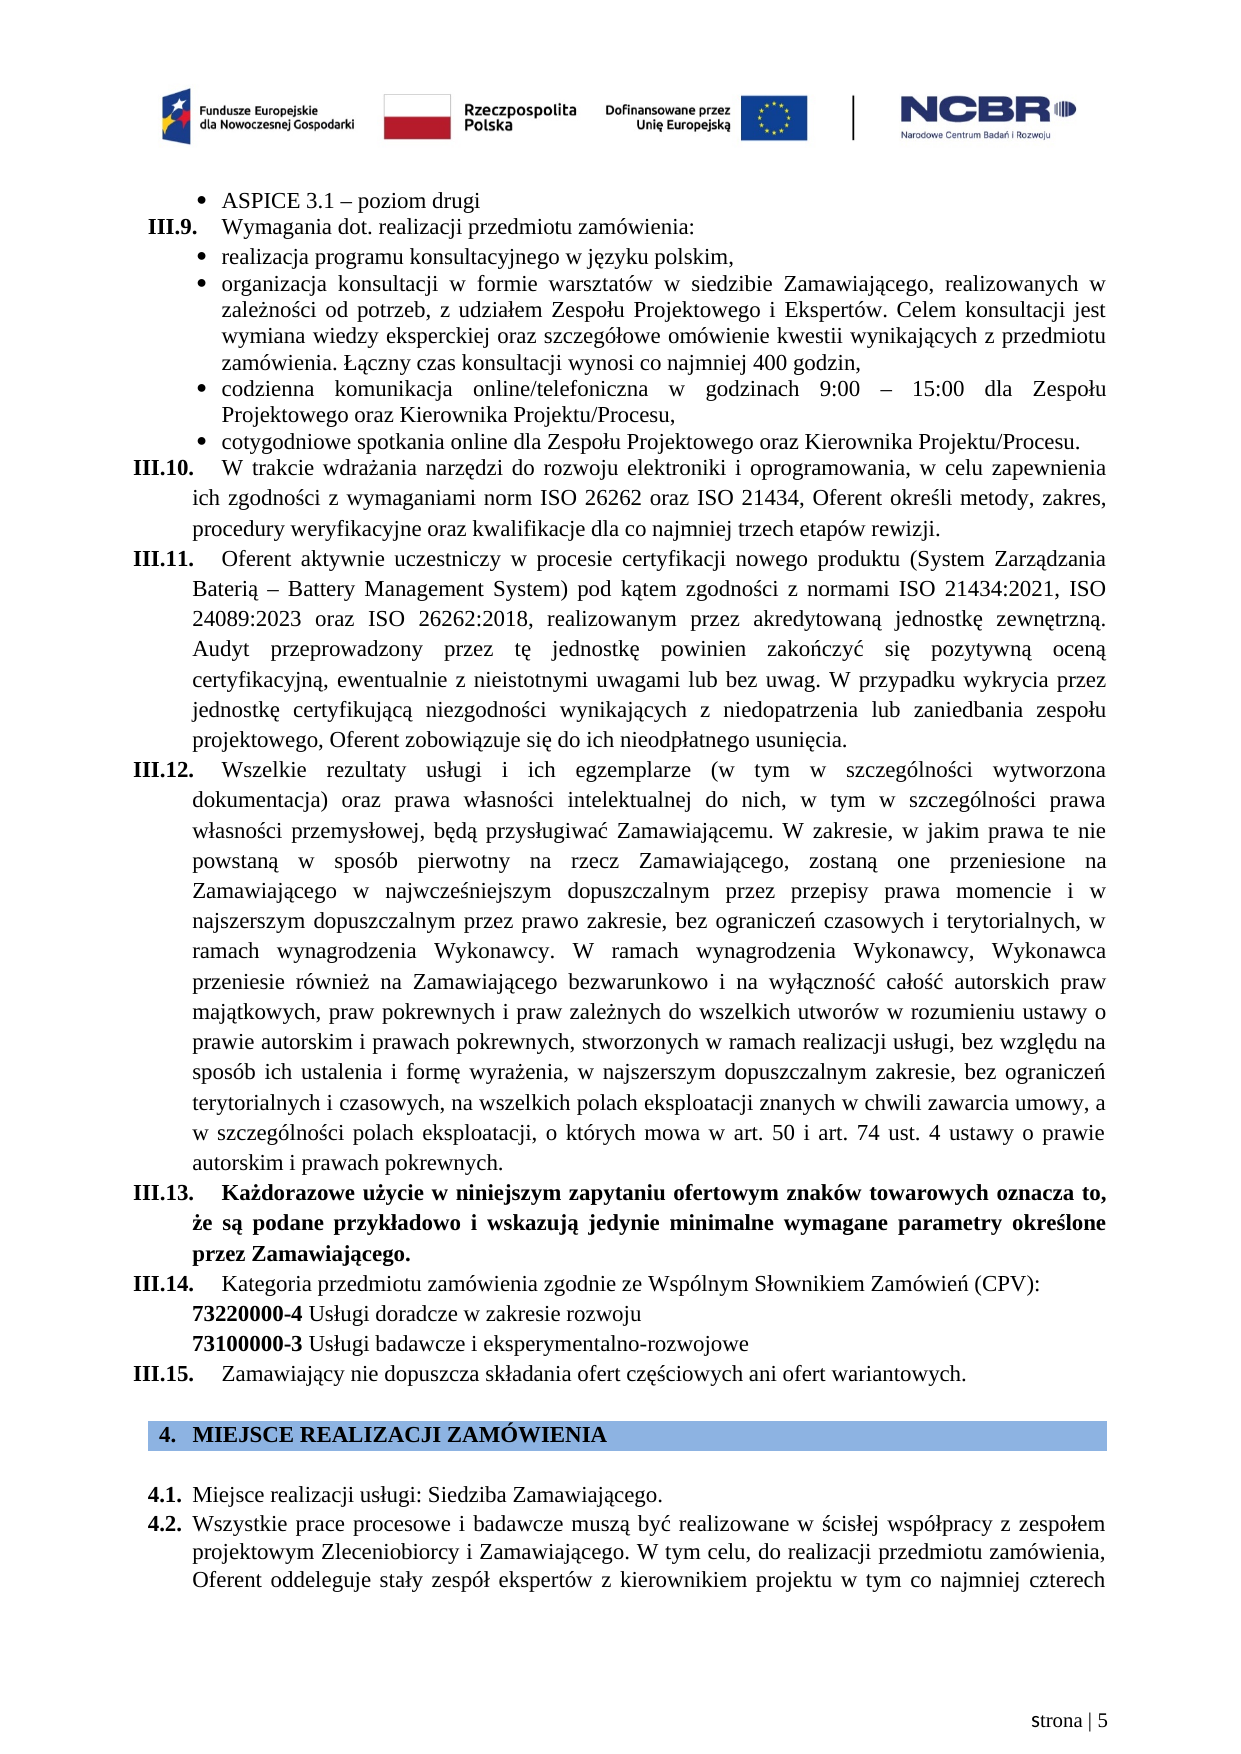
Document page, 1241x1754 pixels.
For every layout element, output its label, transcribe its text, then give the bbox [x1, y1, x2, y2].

list Oferent aktywnie uczestniczy w procesie certyfikacji nowego produktu (System Zarządzania Baterią – Battery Management System) pod kątem zgodności z normami ISO 21434:2021, ISO 24089:2023 oraz ISO 26262:2018, realizowanym przez akredytowaną jednostkę zewnętrzną. Audyt przeprowadzony przez tę jednostkę powinien zakończyć się pozytywną oceną certyfikacyjną, ewentualnie z nieistotnymi uwagami lub bez uwag. W przypadku wykrycia przez jednostkę certyfikującą niezgodności wynikających z niedopatrzenia lub zaniedbania zespołu projektowego, Oferent zobowiązuje się do ich nieodpłatnego usunięcia. [133, 545, 1107, 752]
list realizacja programu konsultacyjnego w języku polskim, [198, 243, 1107, 270]
picture [147, 73, 1093, 159]
list ASPICE 3.1 – poziom drugi [198, 187, 1107, 213]
list Zamawiający nie dopuszcza składania ofert częściowych ani ofert wariantowych. [133, 1360, 1107, 1387]
text 73100000-3 Usługi badawcze i eksperymentalno-rozwojowe [148, 1330, 1107, 1357]
text 73220000-4 Usługi doradcze w zakresie rozwoju [148, 1300, 1107, 1326]
list organizacja konsultacji w formie warsztatów w siedzibie Zamawiającego, realizowanych w zależności od potrzeb, z udziałem Zespołu Projektowego i Ekspertów. Celem konsultacji jest wymiana wiedzy eksperckiej oraz szczegółowe omówienie kwestii wynikających z przedmiotu zamówienia. Łączny czas konsultacji wynosi co najmniej 400 godzin, [198, 270, 1107, 375]
list Każdorazowe użycie w niniejszym zapytaniu ofertowym znaków towarowych oznacza to, że są podane przykładowo i wskazują jedynie minimalne wymagane parametry określone przez Zamawiającego. [133, 1179, 1107, 1266]
list Miejsce realizacji usługi: Siedziba Zamawiającego. [148, 1481, 1107, 1508]
list cotygodniowe spotkania online dla Zespołu Projektowego oraz Kierownika Projektu/Procesu. [198, 428, 1107, 454]
list W trakcie wdrażania narzędzi do rozwoju elektroniki i oprogramowania, w celu zapewnienia ich zgodności z wymaganiami norm ISO 26262 oraz ISO 21434, Oferent określi metody, zakres, procedury weryfikacyjne oraz kwalifikacje dla co najmniej trzech etapów rewizji. [133, 454, 1107, 541]
table_header MIEJSCE REALIZACJI ZAMÓWIENIA [148, 1421, 1107, 1451]
list Wymagania dot. realizacji przedmiotu zamówienia: [148, 213, 1107, 239]
list Kategoria przedmiotu zamówienia zgodnie ze Wspólnym Słownikiem Zamówień (CPV): [133, 1270, 1107, 1296]
list codzienna komunikacja online/telefoniczna w godzinach 9:00 – 15:00 dla Zespołu Projektowego oraz Kierownika Projektu/Procesu, [198, 375, 1107, 428]
list Wszelkie rezultaty usługi i ich egzemplarze (w tym w szczególności wytworzona dokumentacja) oraz prawa własności intelektualnej do nich, w tym w szczególności prawa własności przemysłowej, będą przysługiwać Zamawiającemu. W zakresie, w jakim prawa te nie powstaną w sposób pierwotny na rzecz Zamawiającego, zostaną one przeniesione na Zamawiającego w najwcześniejszym dopuszczalnym przez przepisy prawa momencie i w najszerszym dopuszczalnym przez prawo zakresie, bez ograniczeń czasowych i terytorialnych, w ramach wynagrodzenia Wykonawcy. W ramach wynagrodzenia Wykonawcy, Wykonawca przeniesie również na Zamawiającego bezwarunkowo i na wyłączność całość autorskich praw majątkowych, praw pokrewnych i praw zależnych do wszelkich utworów w rozumieniu ustawy o prawie autorskim i prawach pokrewnych, stworzonych w ramach realizacji usługi, bez względu na sposób ich ustalenia i formę wyrażenia, w najszerszym dopuszczalnym zakresie, bez ograniczeń terytorialnych i czasowych, na wszelkich polach eksploatacji znanych w chwili zawarcia umowy, a w szczególności polach eksploatacji, o których mowa w art. 50 i art. 74 ust. 4 ustawy o prawie autorskim i prawach pokrewnych. [133, 756, 1107, 1175]
